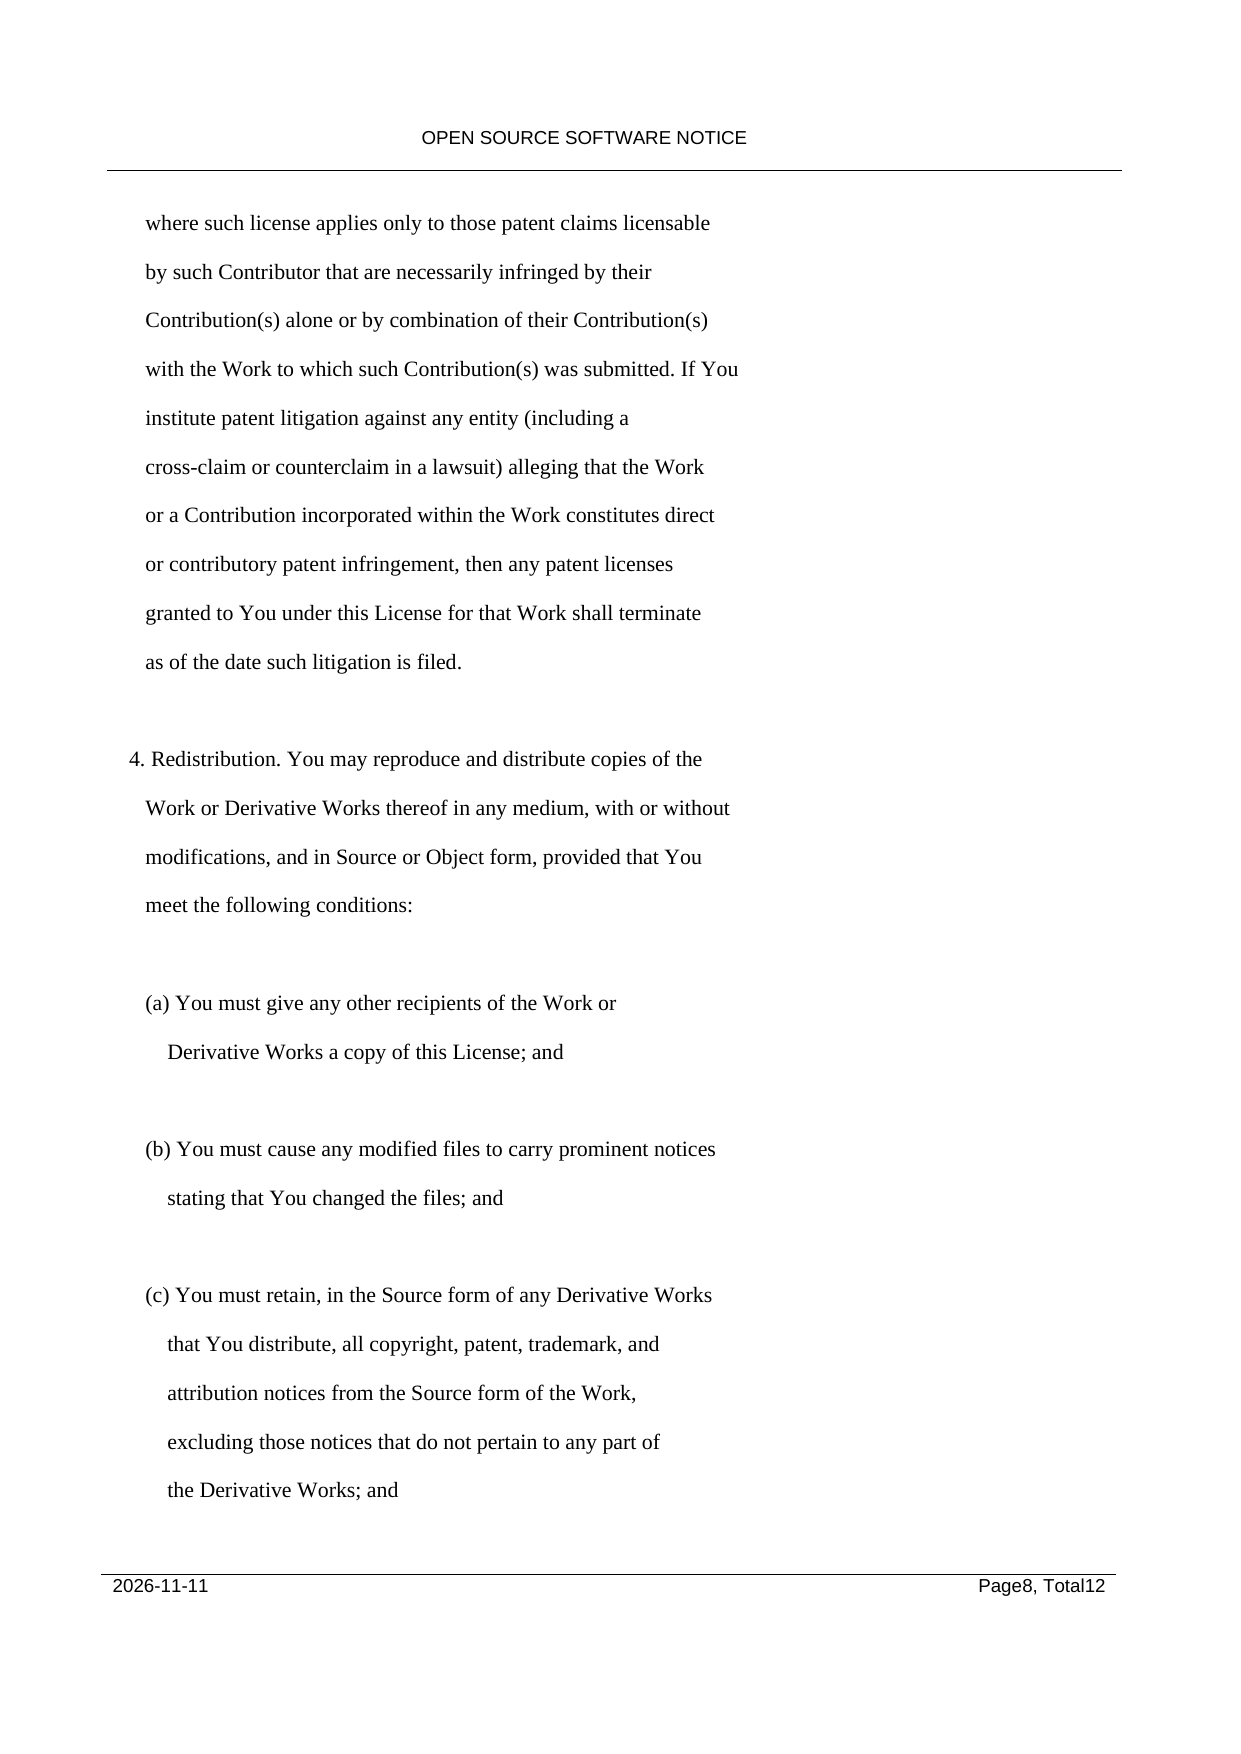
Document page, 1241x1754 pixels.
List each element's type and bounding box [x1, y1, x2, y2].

text [112, 206, 1128, 1506]
